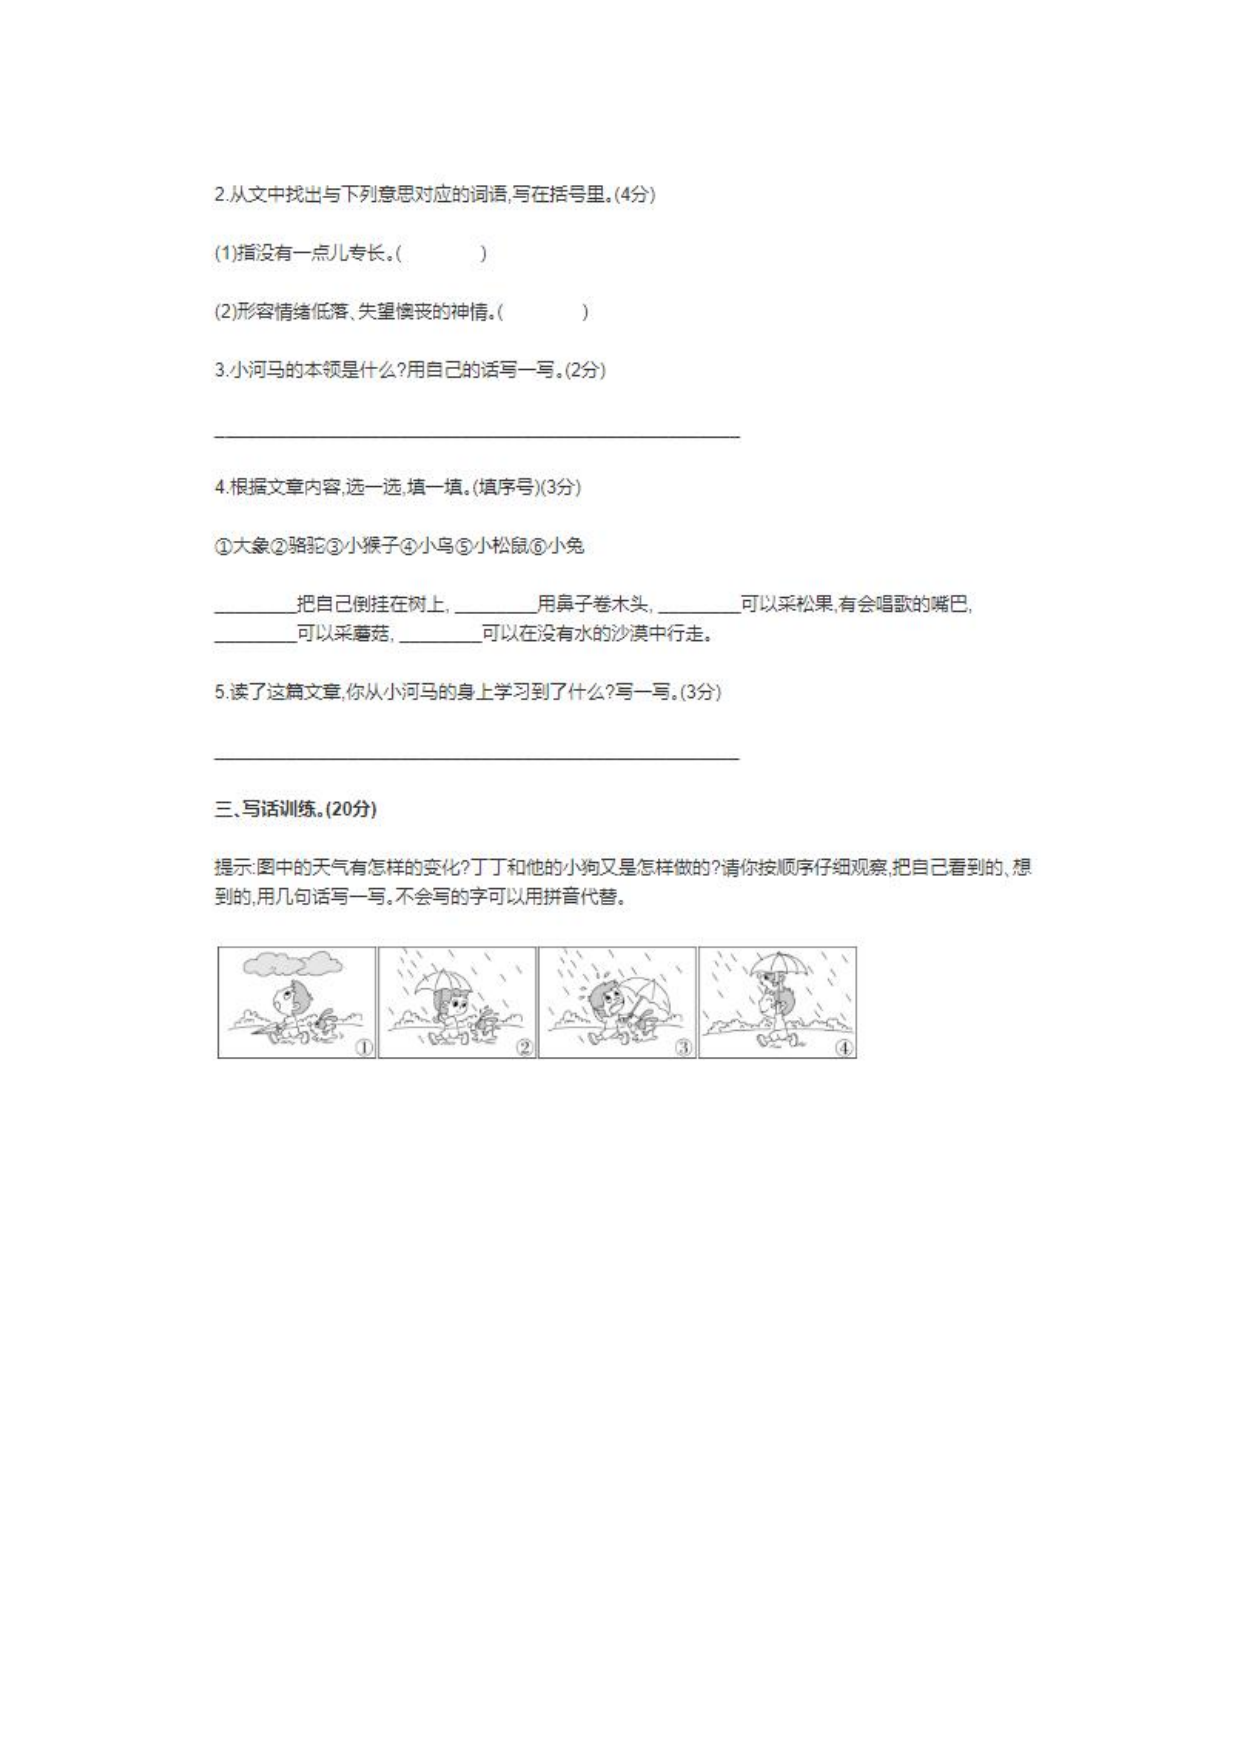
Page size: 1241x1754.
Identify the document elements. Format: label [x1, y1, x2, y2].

picture [187, 162, 1053, 1130]
